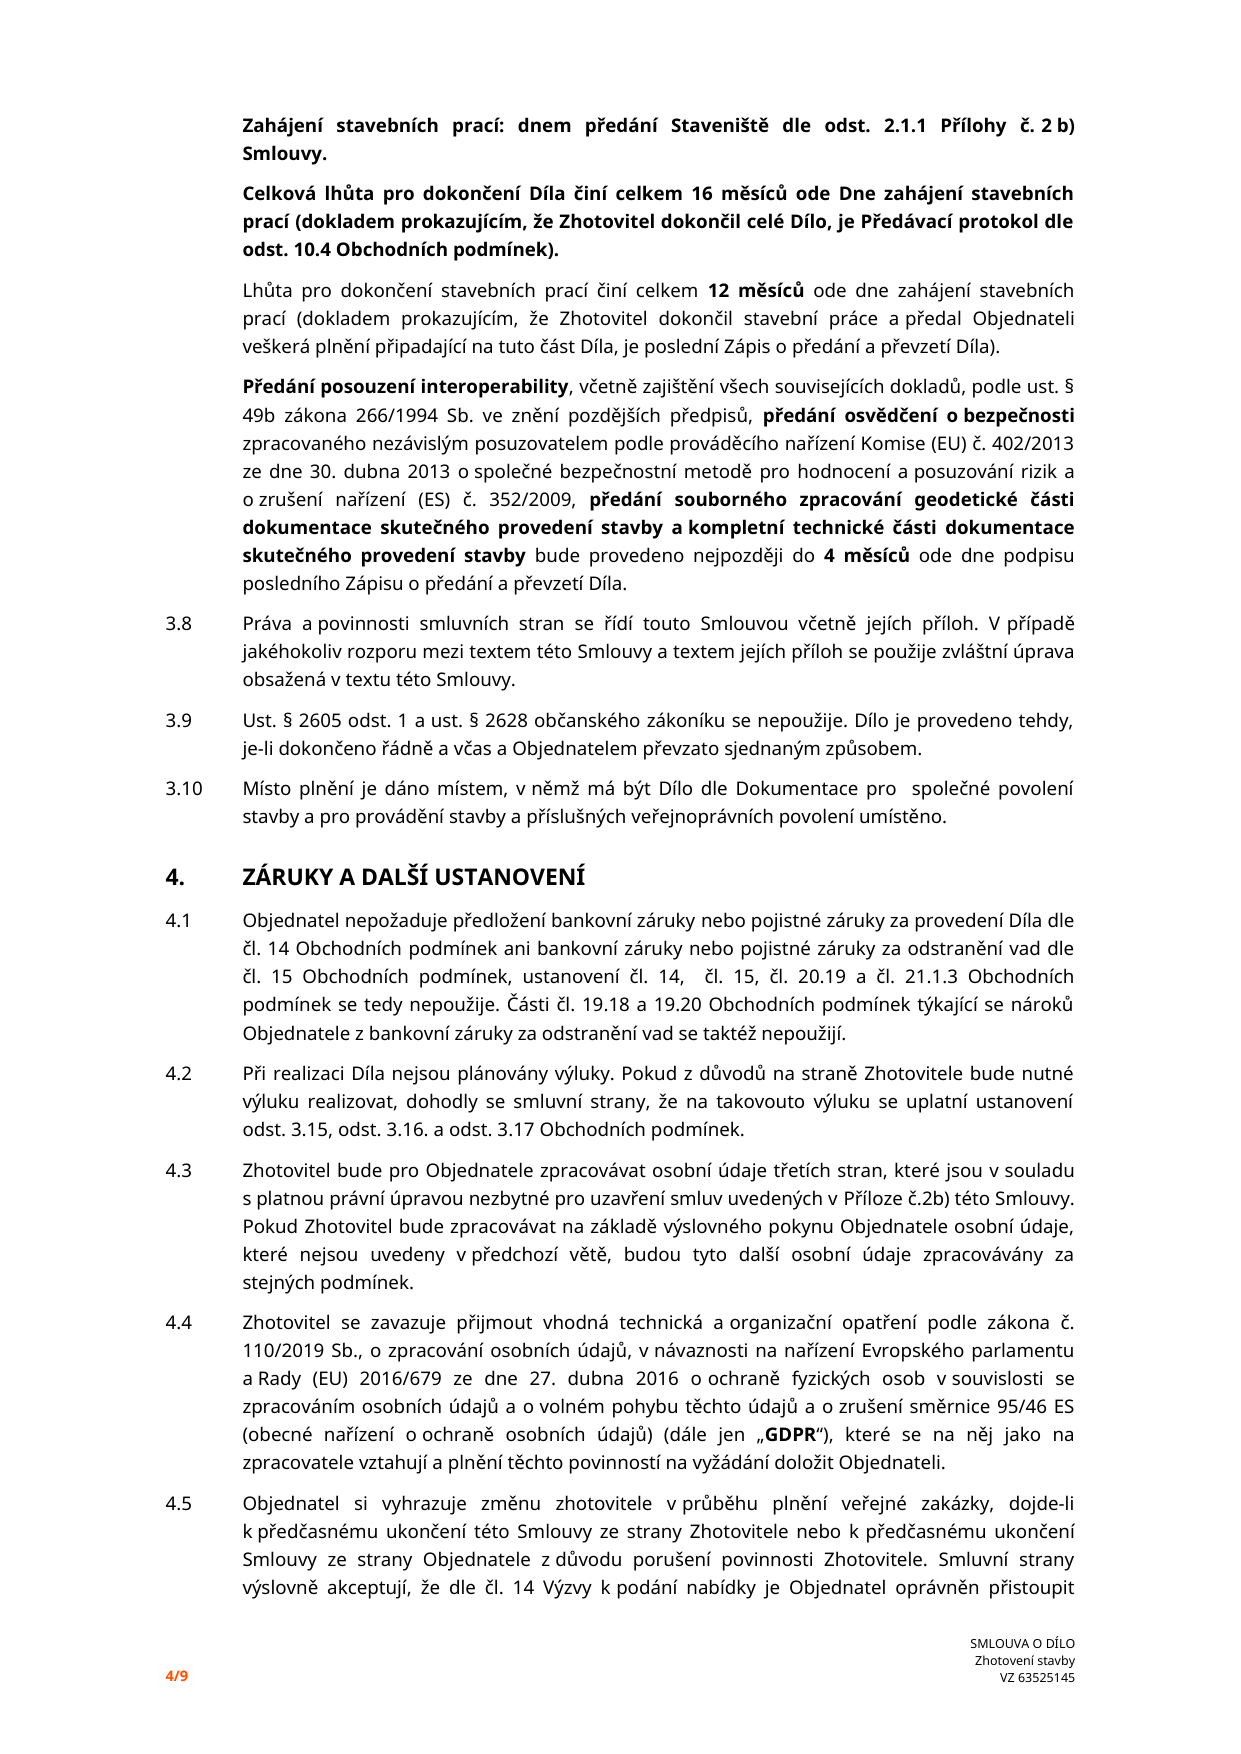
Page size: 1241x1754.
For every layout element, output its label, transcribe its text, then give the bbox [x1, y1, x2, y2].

text Práva a povinnosti smluvních stran se řídí touto Smlouvou včetně jejích příloh. V případě jakéhokoliv rozporu mezi textem této Smlouvy a textem jejích příloh se použije zvláštní úprava obsažená v textu této Smlouvy. [165, 611, 1075, 692]
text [165, 1490, 1075, 1600]
text Místo plnění je dáno místem, v němž má být Dílo dle Dokumentace pro společné povolení stavby a pro provádění stavby a příslušných veřejnoprávních povolení umístěno. [165, 776, 1075, 829]
text Zahájení stavebních prací: dnem předání Staveniště dle odst. 2.1.1 Přílohy č. 2 b) Smlouvy. [242, 112, 1075, 166]
text Ust. § 2605 odst. 1 a ust. § 2628 občanského zákoníku se nepoužije. Dílo je provedeno tehdy, je-li dokončeno řádně a včas a Objednatelem převzato sjednaným způsobem. [165, 707, 1075, 761]
text Objednatel nepožaduje předložení bankovní záruky nebo pojistné záruky za provedení Díla dle čl. 14 Obchodních podmínek ani bankovní záruky nebo pojistné záruky za odstranění vad dle čl. 15 Obchodních podmínek, ustanovení čl. 14, čl. 15, čl. 20.19 a čl. 21.1.3 Obchodních podmínek se tedy nepoužije. Části čl. 19.18 a 19.20 Obchodních podmínek týkající se nároků Objednatele z bankovní záruky za odstranění vad se taktéž nepoužijí. [165, 908, 1075, 1045]
text Předání posouzení interoperability, včetně zajištění všech souvisejících dokladů, podle ust. § 49b zákona 266/1994 Sb. ve znění pozdějších předpisů, předání osvědčení o bezpečnosti zpracovaného nezávislým posuzovatelem podle prováděcího nařízení Komise (EU) č. 402/2013 ze dne 30. dubna 2013 o společné bezpečnostní metodě pro hodnocení a posuzování rizik a o zrušení nařízení (ES) č. 352/2009, předání souborného zpracování geodetické části dokumentace skutečného provedení stavby a kompletní technické části dokumentace skutečného provedení stavby bude provedeno nejpozději do 4 měsíců ode dne podpisu posledního Zápisu o předání a převzetí Díla. [242, 374, 1075, 596]
text ZÁRUKY A DALŠÍ USTANOVENÍ [165, 861, 1075, 892]
text Při realizaci Díla nejsou plánovány výluky. Pokud z důvodů na straně Zhotovitele bude nutné výluku realizovat, dohodly se smluvní strany, že na takovouto výluku se uplatní ustanovení odst. 3.15, odst. 3.16. a odst. 3.17 Obchodních podmínek. [165, 1060, 1075, 1142]
text Celková lhůta pro dokončení Díla činí celkem 16 měsíců ode Dne zahájení stavebních prací (dokladem prokazujícím, že Zhotovitel dokončil celé Dílo, je Předávací protokol dle odst. 10.4 Obchodních podmínek). [242, 181, 1075, 262]
text Zhotovitel bude pro Objednatele zpracovávat osobní údaje třetích stran, které jsou v souladu s platnou právní úpravou nezbytné pro uzavření smluv uvedených v Příloze č.2b) této Smlouvy. Pokud Zhotovitel bude zpracovávat na základě výslovného pokynu Objednatele osobní údaje, které nejsou uvedeny v předchozí větě, budou tyto další osobní údaje zpracovávány za stejných podmínek. [165, 1157, 1075, 1294]
text Lhůta pro dokončení stavebních prací činí celkem 12 měsíců ode dne zahájení stavebních prací (dokladem prokazujícím, že Zhotovitel dokončil stavební práce a předal Objednateli veškerá plnění připadající na tuto část Díla, je poslední Zápis o předání a převzetí Díla). [242, 277, 1075, 359]
text Zhotovitel se zavazuje přijmout vhodná technická a organizační opatření podle zákona č. 110/2019 Sb., o zpracování osobních údajů, v návaznosti na nařízení Evropského parlamentu a Rady (EU) 2016/679 ze dne 27. dubna 2016 o ochraně fyzických osob v souvislosti se zpracováním osobních údajů a o volném pohybu těchto údajů a o zrušení směrnice 95/46 ES (obecné nařízení o ochraně osobních údajů) (dále jen „GDPR“), které se na něj jako na zpracovatele vztahují a plnění těchto povinností na vyžádání doložit Objednateli. [165, 1309, 1075, 1475]
